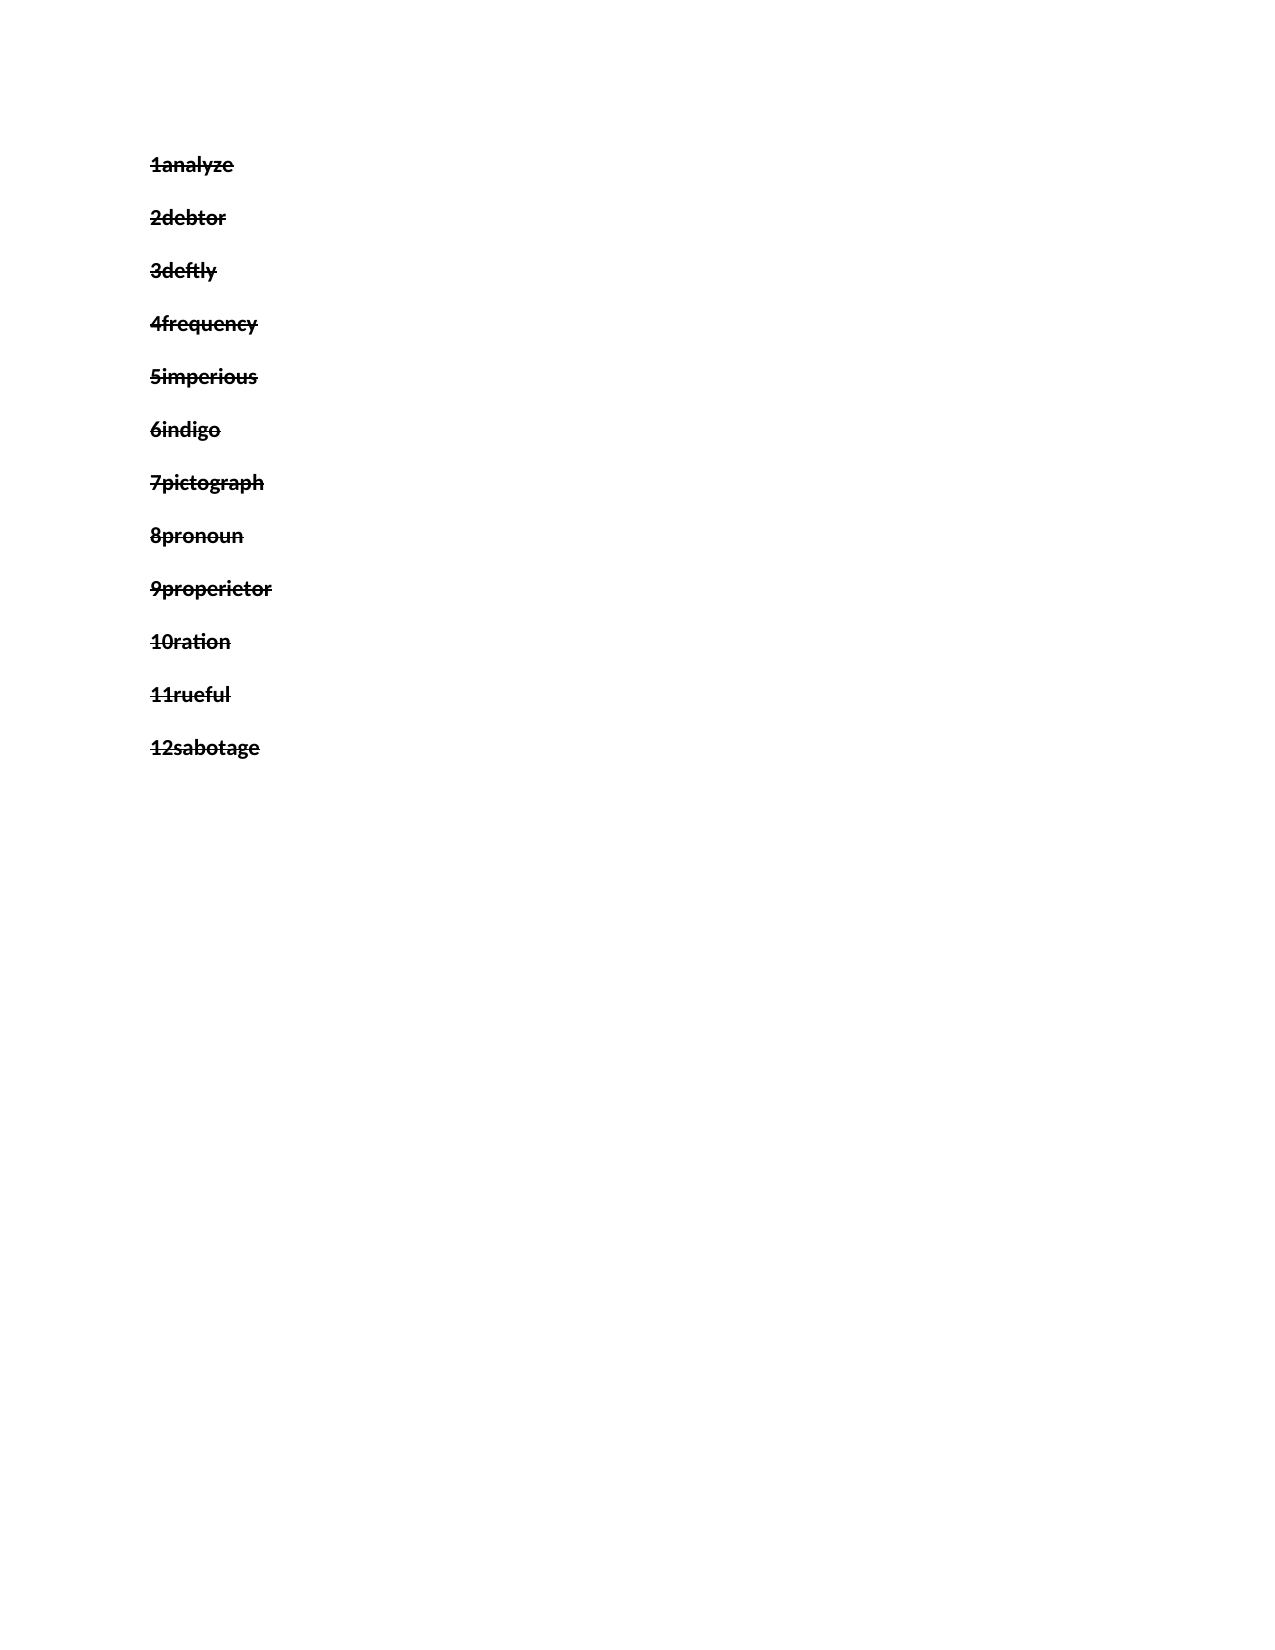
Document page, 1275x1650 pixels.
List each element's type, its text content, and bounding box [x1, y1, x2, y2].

text 5imperious [150, 362, 1125, 390]
text 11rueful [150, 680, 1125, 708]
text 8pronoun [150, 521, 1125, 549]
text 7pictograph [150, 468, 1125, 496]
text 3deftly [150, 256, 1125, 284]
text 9properietor [150, 574, 1125, 602]
text 12sabotage [150, 733, 1125, 761]
text 1analyze [150, 150, 1125, 178]
text 4frequency [150, 309, 1125, 337]
text 10ration [150, 627, 1125, 655]
text 6indigo [150, 415, 1125, 443]
text 2debtor [150, 203, 1125, 231]
